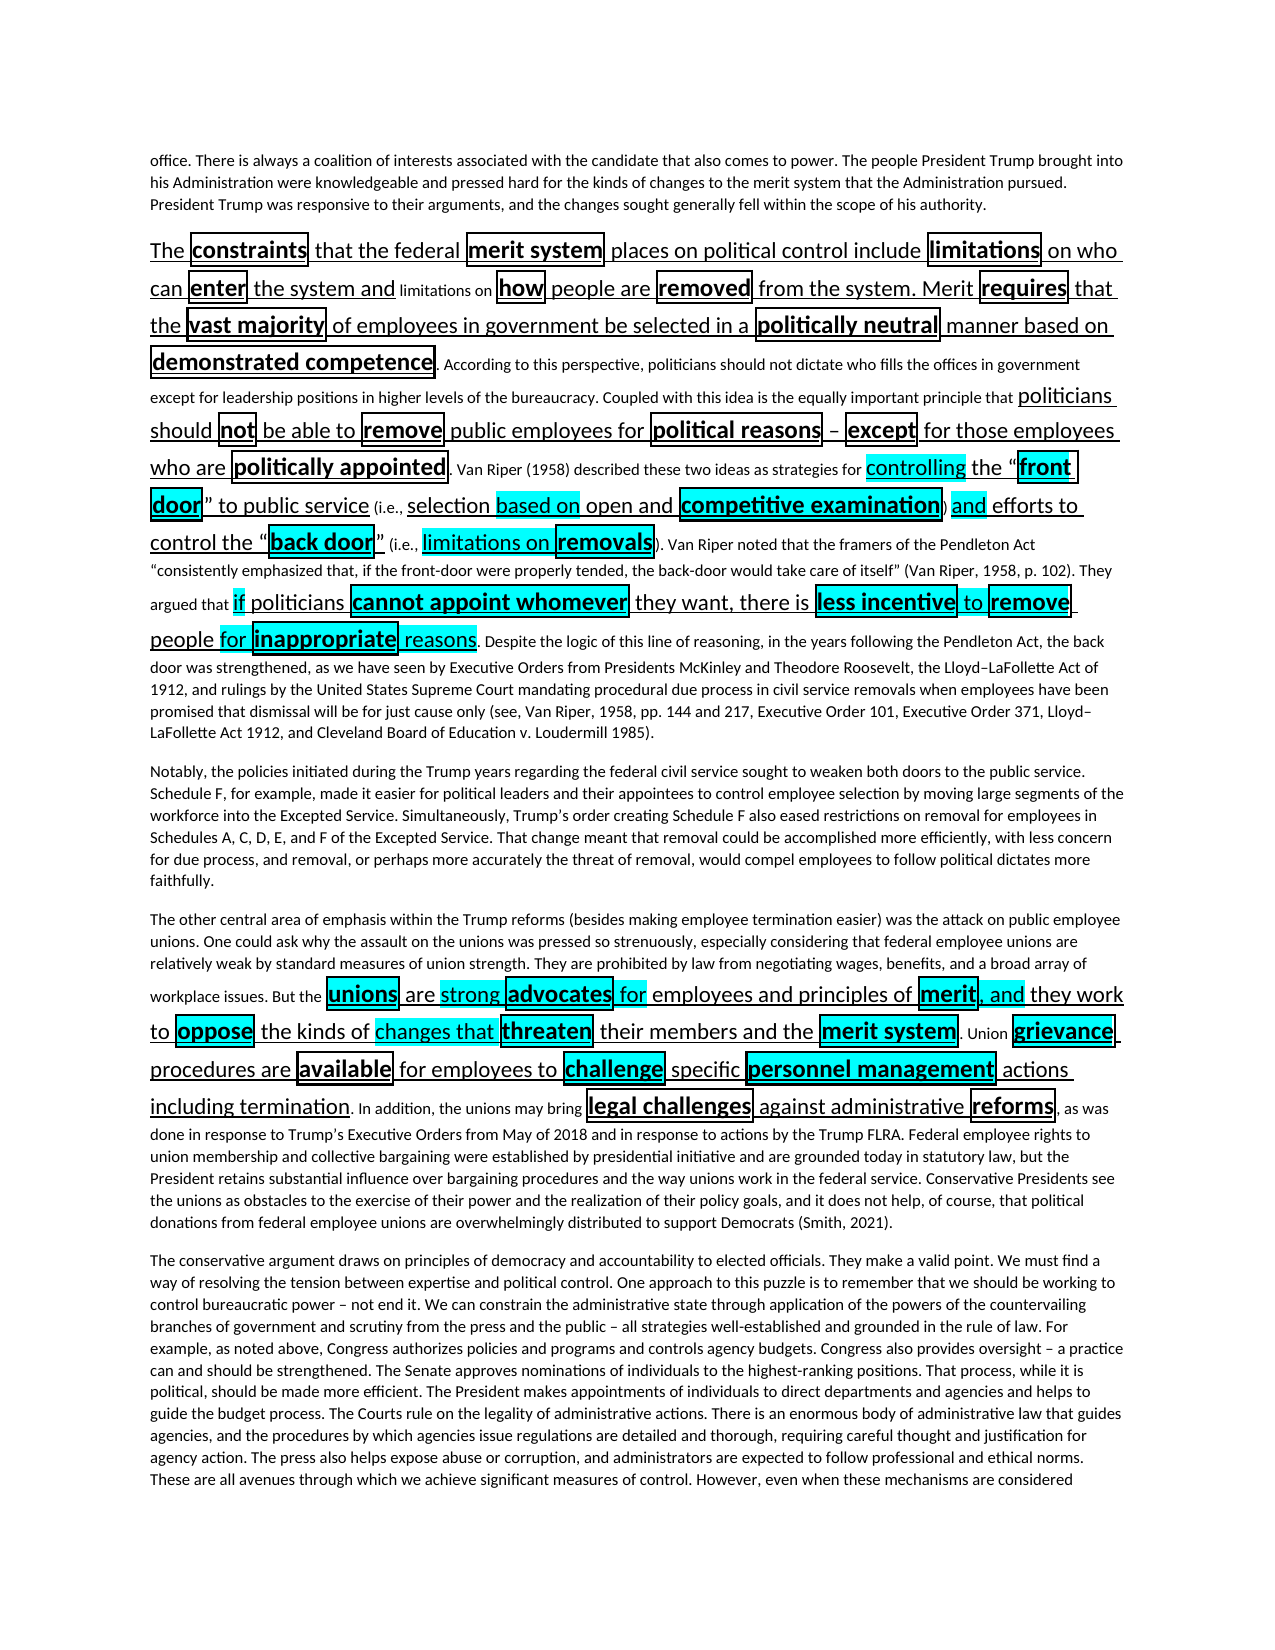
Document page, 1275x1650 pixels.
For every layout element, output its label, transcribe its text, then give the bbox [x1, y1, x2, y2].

text The other central area of emphasis within the Trump reforms (besides making employee termination easier) was the attack on public employee unions. One could ask why the assault on the unions was pressed so strenuously, especially considering that federal employee unions are relatively weak by standard measures of union strength. They are prohibited by law from negotiating wages, benefits, and a broad array of workplace issues. But the unions are strong advocates for employees and principles of merit, and they work to oppose the kinds of changes that threaten their members and the merit system. Union grievance procedures are available for employees to challenge specific personnel management actions including termination. In addition, the unions may bring legal challenges against administrative reforms, as was done in response to Trump’s Executive Orders from May of 2018 and in response to actions by the Trump FLRA. Federal employee rights to union membership and collective bargaining were established by presidential initiative and are grounded today in statutory law, but the President retains substantial influence over bargaining procedures and the way unions work in the federal service. Conservative Presidents see the unions as obstacles to the exercise of their power and the realization of their policy goals, and it does not help, of course, that political donations from federal employee unions are overwhelmingly distributed to support Democrats (Smith, 2021). [150, 909, 1125, 1232]
text Notably, the policies initiated during the Trump years regarding the federal civil service sought to weaken both doors to the public service. Schedule F, for example, made it easier for political leaders and their appointees to control employee selection by moving large segments of the workforce into the Excepted Service. Simultaneously, Trump’s order creating Schedule F also eased restrictions on removal for employees in Schedules A, C, D, E, and F of the Excepted Service. That change meant that removal could be accomplished more efficiently, with less concern for due process, and removal, or perhaps more accurately the threat of removal, would compel employees to follow political dictates more faithfully. [150, 761, 1125, 891]
text The constraints that the federal merit system places on political control include limitations on who can enter the system and limitations on how people are removed from the system. Merit requires that the vast majority of employees in government be selected in a politically neutral manner based on demonstrated competence. According to this perspective, politicians should not dictate who fills the offices in government except for leadership positions in higher levels of the bureaucracy. Coupled with this idea is the equally important principle that politicians should not be able to remove public employees for political reasons – except for those employees who are politically appointed. Van Riper (1958) described these two ideas as strategies for controlling the “front door” to public service (i.e., selection based on open and competitive examination) and efforts to control the “back door” (i.e., limitations on removals). Van Riper noted that the framers of the Pendleton Act “consistently emphasized that, if the front-door were properly tended, the back-door would take care of itself” (Van Riper, 1958, p. 102). They argued that if politicians cannot appoint whomever they want, there is less incentive to remove people for inappropriate reasons. Despite the logic of this line of reasoning, in the years following the Pendleton Act, the back door was strengthened, as we have seen by Executive Orders from Presidents McKinley and Theodore Roosevelt, the Lloyd–LaFollette Act of 1912, and rulings by the United States Supreme Court mandating procedural due process in civil service removals when employees have been promised that dismissal will be for just cause only (see, Van Riper, 1958, pp. 144 and 217, Executive Order 101, Executive Order 371, Lloyd–LaFollette Act 1912, and Cleveland Board of Education v. Loudermill 1985). [150, 232, 1125, 743]
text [150, 1251, 1125, 1489]
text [150, 150, 1125, 214]
